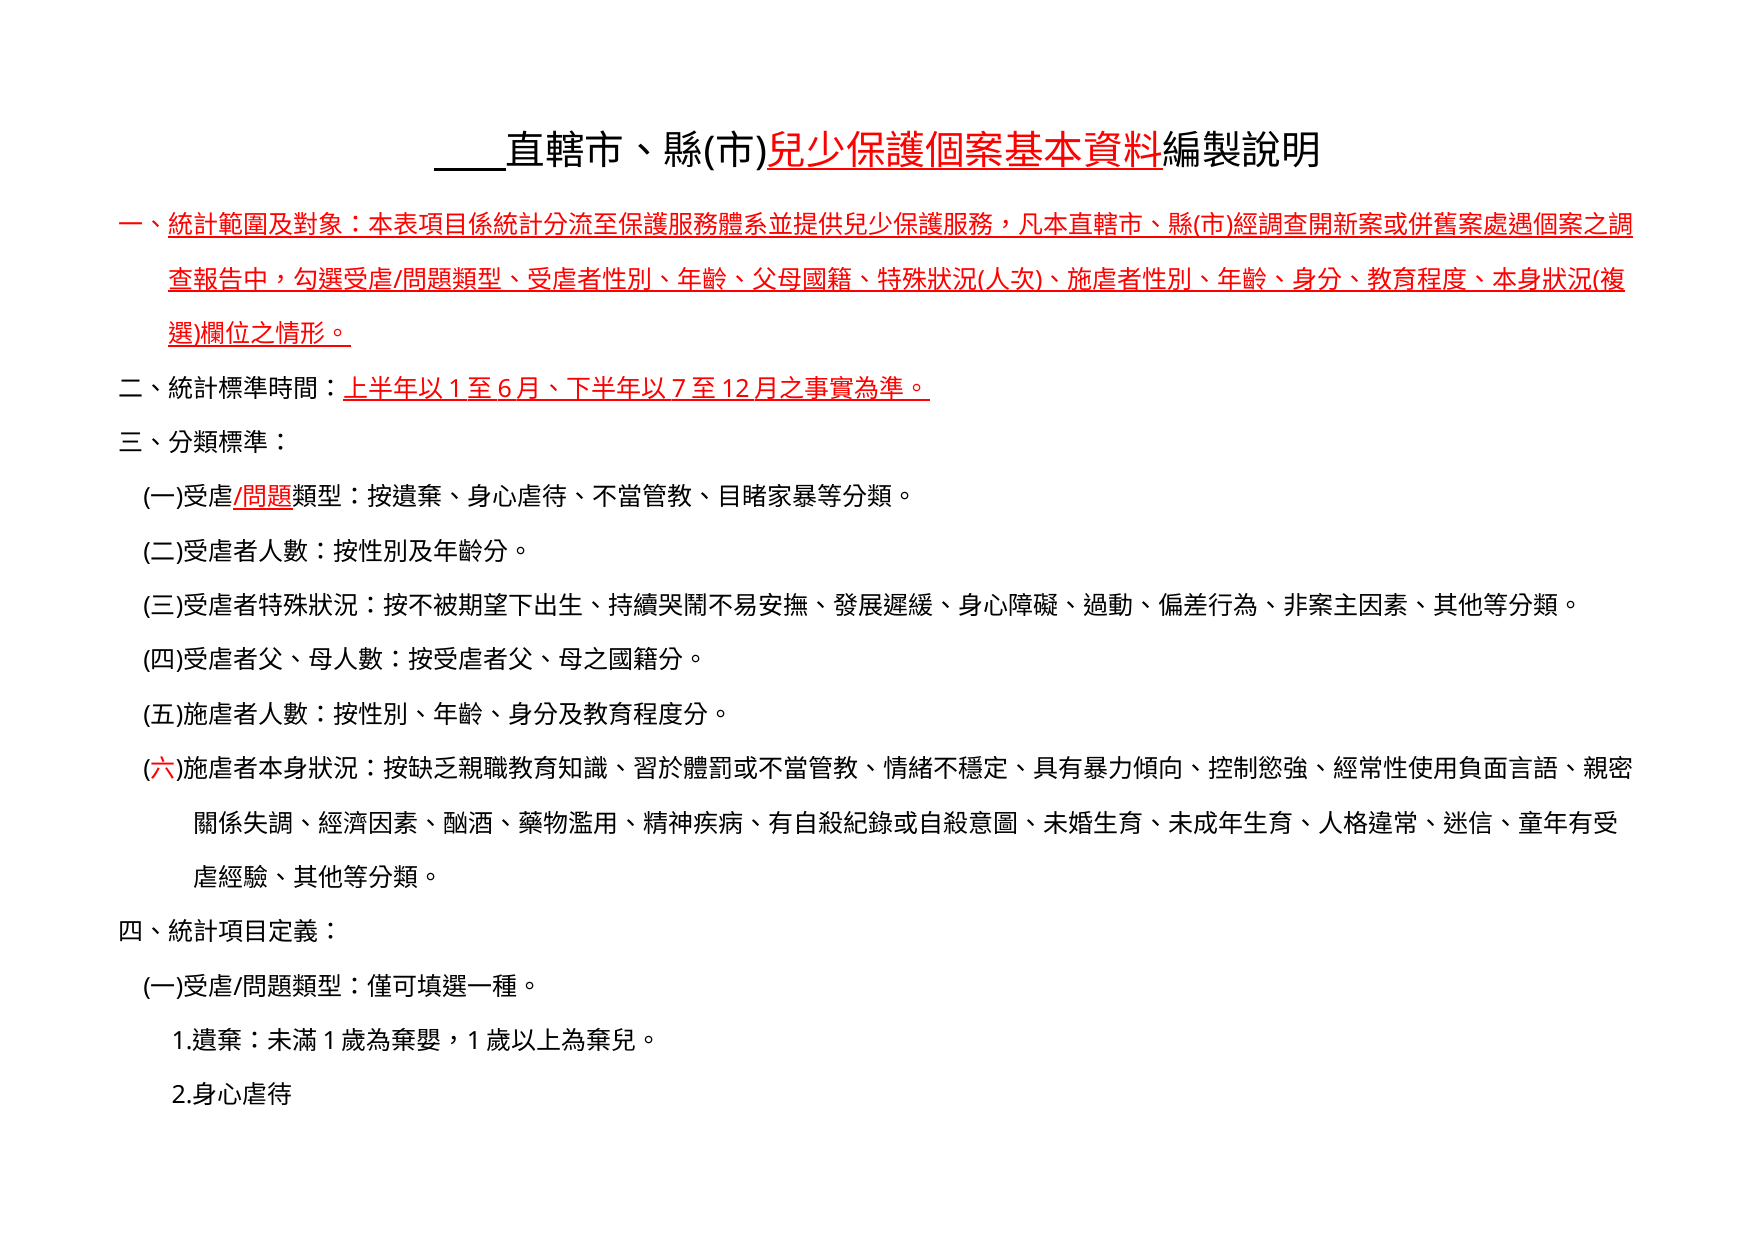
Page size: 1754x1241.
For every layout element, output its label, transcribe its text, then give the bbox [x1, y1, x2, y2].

text (二)受虐者人數：按性別及年齡分。 [143, 531, 1636, 567]
text 2.身心虐待 [171, 1075, 1636, 1111]
text (三)受虐者特殊狀況：按不被期望下出生、持續哭鬧不易安撫、發展遲緩、身心障礙、過動、偏差行為、非案主因素、其他等分類。 [143, 586, 1636, 622]
text (一)受虐/問題類型：按遺棄、身心虐待、不當管教、目睹家暴等分類。 [143, 477, 1636, 513]
text (四)受虐者父、母人數：按受虐者父、母之國籍分。 [143, 640, 1636, 676]
text 三、分類標準： [118, 422, 1636, 459]
text (六)施虐者本身狀況：按缺乏親職教育知識、習於體罰或不當管教、情緒不穩定、具有暴力傾向、控制慾強、經常性使用負面言語、親密關係失調、經濟因素、酗酒、藥物濫用、精神疾病、有自殺紀錄或自殺意圖、未婚生育、未成年生育、人格違常、迷信、童年有受虐經驗、其他等分類。 [143, 749, 1636, 894]
text (一)受虐/問題類型：僅可填選一種。 [143, 966, 1636, 1002]
text 直轄市、縣(市)兒少保護個案基本資料編製說明 [118, 118, 1636, 176]
text (五)施虐者人數：按性別、年齡、身分及教育程度分。 [143, 694, 1636, 731]
text 一、統計範圍及對象：本表項目係統計分流至保護服務體系並提供兒少保護服務，凡本直轄市、縣(市)經調查開新案或併舊案處遇個案之調查報告中，勾選受虐/問題類型、受虐者性別、年齡、父母國籍、特殊狀況(人次)、施虐者性別、年齡、身分、教育程度、本身狀況(複選)欄位之情形。 [118, 205, 1636, 350]
text 四、統計項目定義： [118, 912, 1636, 948]
text 二、統計標準時間：上半年以1至6月、下半年以7至12月之事實為準。 [118, 368, 1636, 404]
text 1.遺棄：未滿1歲為棄嬰，1歲以上為棄兒。 [171, 1021, 1636, 1057]
